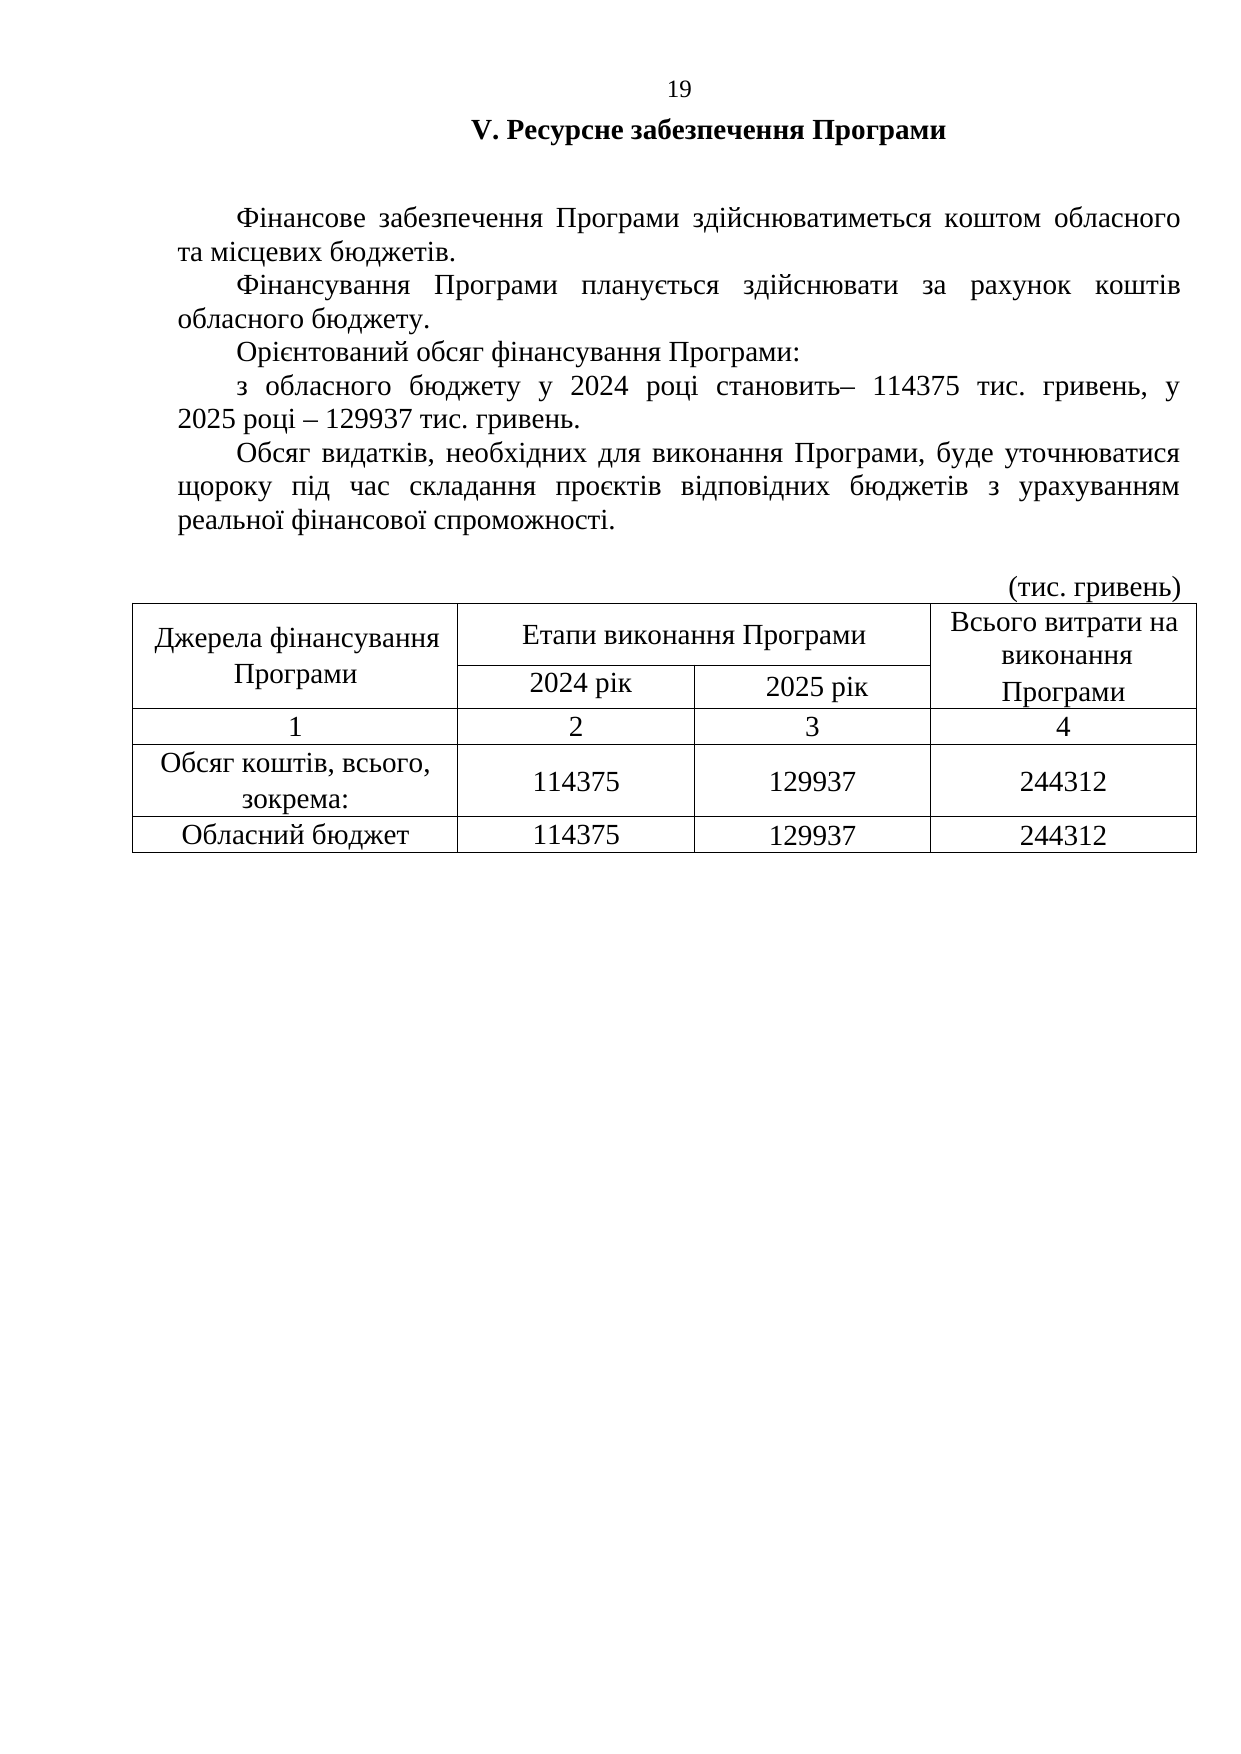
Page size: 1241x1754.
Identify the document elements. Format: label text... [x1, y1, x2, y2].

table_cell 4 [931, 709, 1196, 744]
text Фінансове забезпечення Програми здійснюватиметься коштом обласного та місцевих бюджетів. [177, 200, 1181, 267]
table_header Етапи виконання Програми [458, 604, 930, 664]
table_header Джерела фінансування Програми [133, 604, 457, 708]
table_cell 114375 [458, 817, 694, 852]
table_cell 3 [695, 709, 930, 744]
table_cell 2 [458, 709, 694, 744]
table_cell 244312 [931, 817, 1196, 852]
table_cell 2025 рік [695, 666, 930, 708]
table_cell 1 [133, 709, 457, 744]
table_cell 129937 [695, 817, 930, 852]
text (тис. гривень) [207, 569, 1181, 603]
text V. Ресурсне забезпечення Програми [177, 112, 1181, 146]
table_cell 244312 [931, 745, 1196, 816]
text Орієнтований обсяг фінансування Програми: [177, 334, 1181, 368]
text Фінансування Програми планується здійснювати за рахунок коштів обласного бюджету. [177, 267, 1181, 334]
table_cell 2024 рік [458, 666, 694, 708]
table_cell Обсяг коштів, всього, зокрема: [133, 745, 457, 816]
text з обласного бюджету у 2024 році становить– 114375 тис. гривень, у 2025 році – 129937 тис. гривень. [177, 368, 1181, 435]
text Обсяг видатків, необхідних для виконання Програми, буде уточнюватися щороку під час складання проєктів відповідних бюджетів з урахуванням реальної фінансової спроможності. [177, 435, 1181, 536]
table_cell 129937 [695, 745, 930, 816]
table_cell Обласний бюджет [133, 817, 457, 852]
table_header Всього витрати на виконання Програми [931, 604, 1196, 708]
table_cell 114375 [458, 745, 694, 816]
